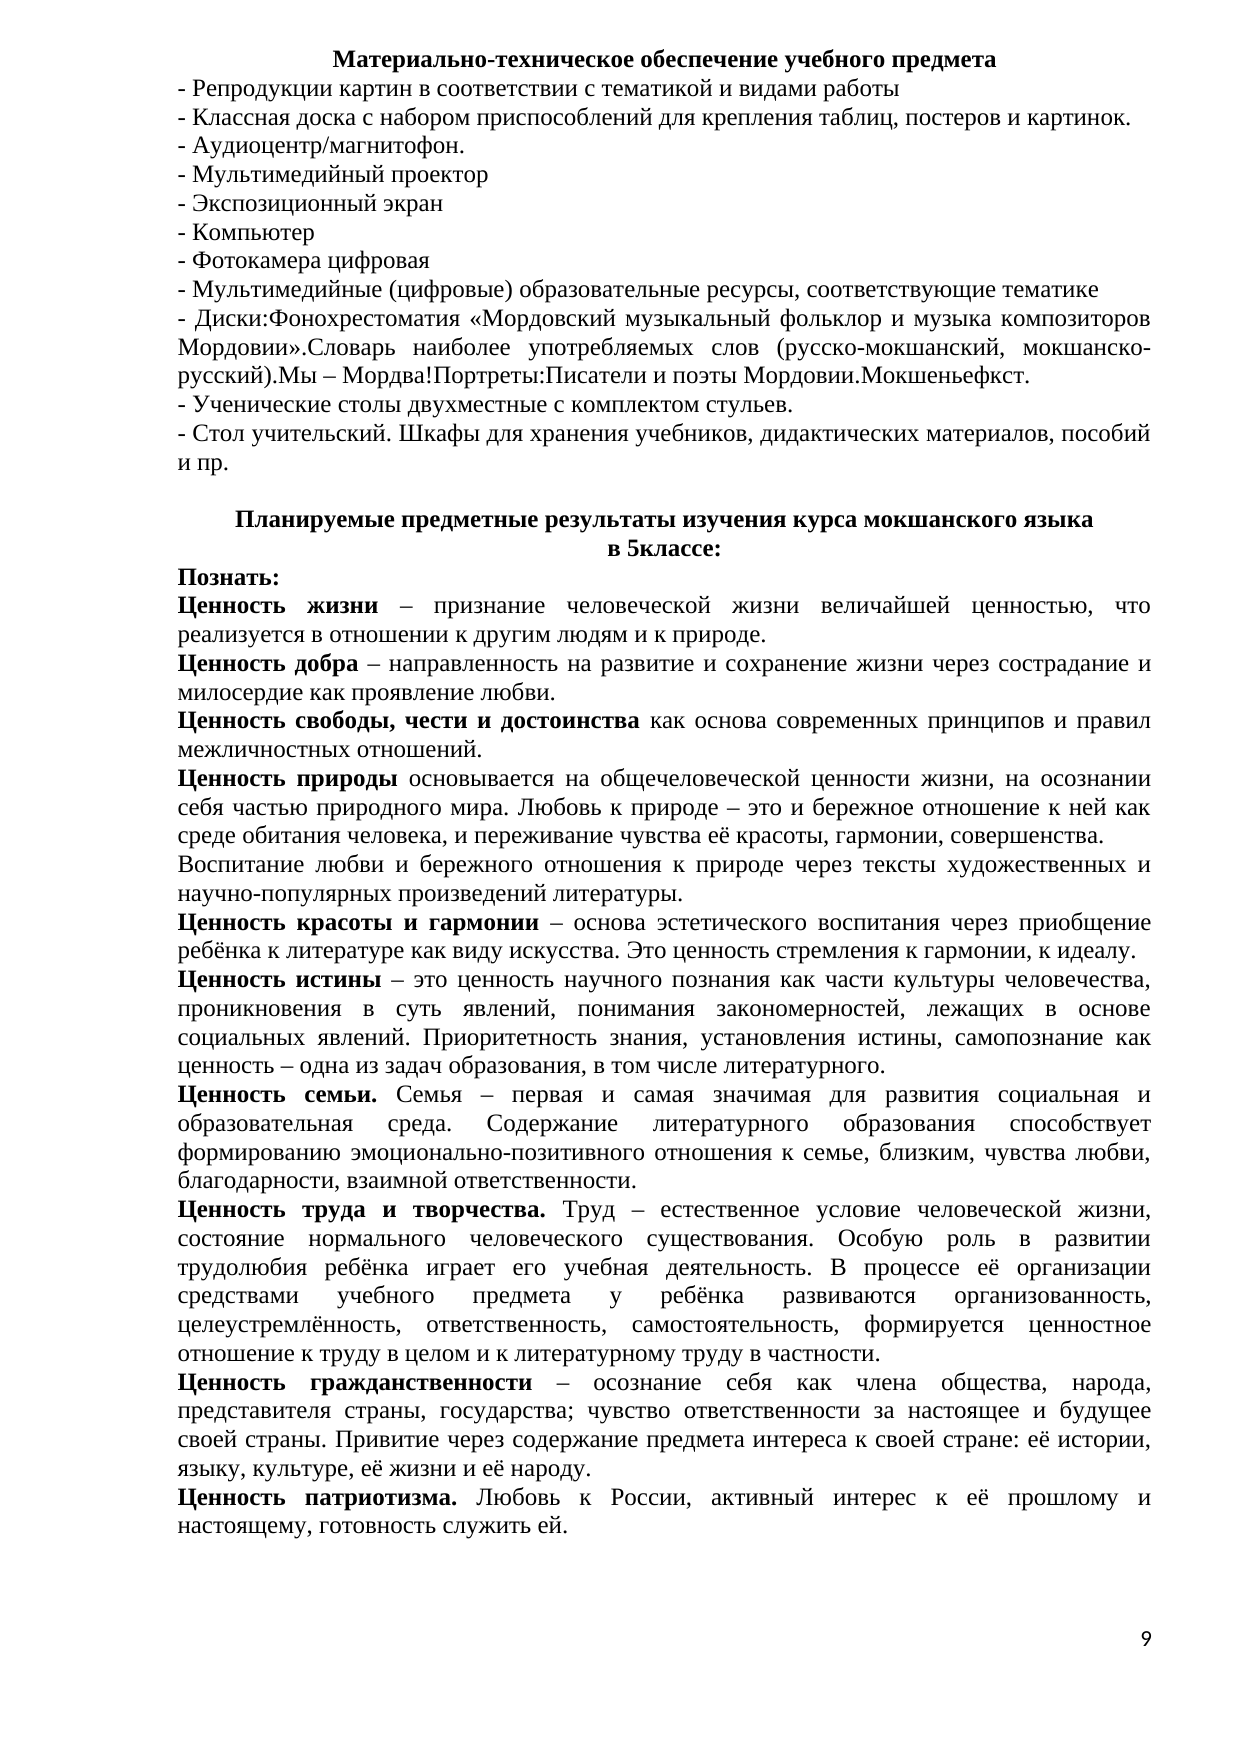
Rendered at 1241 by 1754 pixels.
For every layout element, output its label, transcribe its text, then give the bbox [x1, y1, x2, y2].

text Ценность истины – это ценность научного познания как части культуры человечества, проникновения в суть явлений, понимания закономерностей, лежащих в основе социальных явлений. Приоритетность знания, установления истины, самопознание как ценность – одна из задач образования, в том числе литературного. [177, 964, 1152, 1079]
text Ценность добра – направленность на развитие и сохранение жизни через сострадание и милосердие как проявление любви. [177, 648, 1152, 706]
text - Фотокамера цифровая [177, 246, 1152, 274]
text Ценность патриотизма. Любовь к России, активный интерес к её прошлому и настоящему, готовность служить ей. [177, 1482, 1152, 1539]
text - Аудиоцентр/магнитофон. [177, 131, 1152, 159]
text - Диски:Фонохрестоматия «Мордовский музыкальный фольклор и музыка композиторов Мордовии».Словарь наиболее употребляемых слов (русско-мокшанский, мокшанско-русский).Мы – Мордва!Портреты:Писатели и поэты Мордовии.Мокшеньефкст. [177, 303, 1152, 389]
text Ценность семьи. Семья – первая и самая значимая для развития социальная и образовательная среда. Содержание литературного образования способствует формированию эмоционально-позитивного отношения к семье, близким, чувства любви, благодарности, взаимной ответственности. [177, 1079, 1152, 1194]
text Ценность природы основывается на общечеловеческой ценности жизни, на осознании себя частью природного мира. Любовь к природе – это и бережное отношение к ней как среде обитания человека, и переживание чувства её красоты, гармонии, совершенства. [177, 763, 1152, 849]
text - Стол учительский. Шкафы для хранения учебников, дидактических материалов, пособий и пр. [177, 418, 1152, 476]
text Материально-техническое обеспечение учебного предмета [177, 44, 1152, 73]
text - Мультимедийные (цифровые) образовательные ресурсы, соответствующие тематике [177, 274, 1152, 303]
text Ценность гражданственности – осознание себя как члена общества, народа, представителя страны, государства; чувство ответственности за настоящее и будущее своей страны. Привитие через содержание предмета интереса к своей стране: её истории, языку, культуре, её жизни и её народу. [177, 1367, 1152, 1482]
text - Репродукции картин в соответствии с тематикой и видами работы [177, 73, 1152, 102]
text - Экспозиционный экран [177, 188, 1152, 217]
text Ценность красоты и гармонии – основа эстетического воспитания через приобщение ребёнка к литературе как виду искусства. Это ценность стремления к гармонии, к идеалу. [177, 907, 1152, 964]
text Познать: [177, 562, 1152, 591]
text - Мультимедийный проектор [177, 159, 1152, 188]
text в 5классе: [177, 533, 1152, 562]
text Воспитание любви и бережного отношения к природе через тексты художественных и научно-популярных произведений литературы. [177, 849, 1152, 907]
text - Классная доска с набором приспособлений для крепления таблиц, постеров и картинок. [177, 102, 1152, 131]
text Ценность жизни – признание человеческой жизни величайшей ценностью, что реализуется в отношении к другим людям и к природе. [177, 591, 1152, 648]
text Планируемые предметные результаты изучения курса мокшанского языка [177, 504, 1152, 533]
text Ценность труда и творчества. Труд – естественное условие человеческой жизни, состояние нормального человеческого существования. Особую роль в развитии трудолюбия ребёнка играет его учебная деятельность. В процессе её организации средствами учебного предмета у ребёнка развиваются организованность, целеустремлённость, ответственность, самостоятельность, формируется ценностное отношение к труду в целом и к литературному труду в частности. [177, 1194, 1152, 1367]
text - Ученические столы двухместные с комплектом стульев. [177, 389, 1152, 418]
text Ценность свободы, чести и достоинства как основа современных принципов и правил межличностных отношений. [177, 706, 1152, 763]
text - Компьютер [177, 217, 1152, 246]
